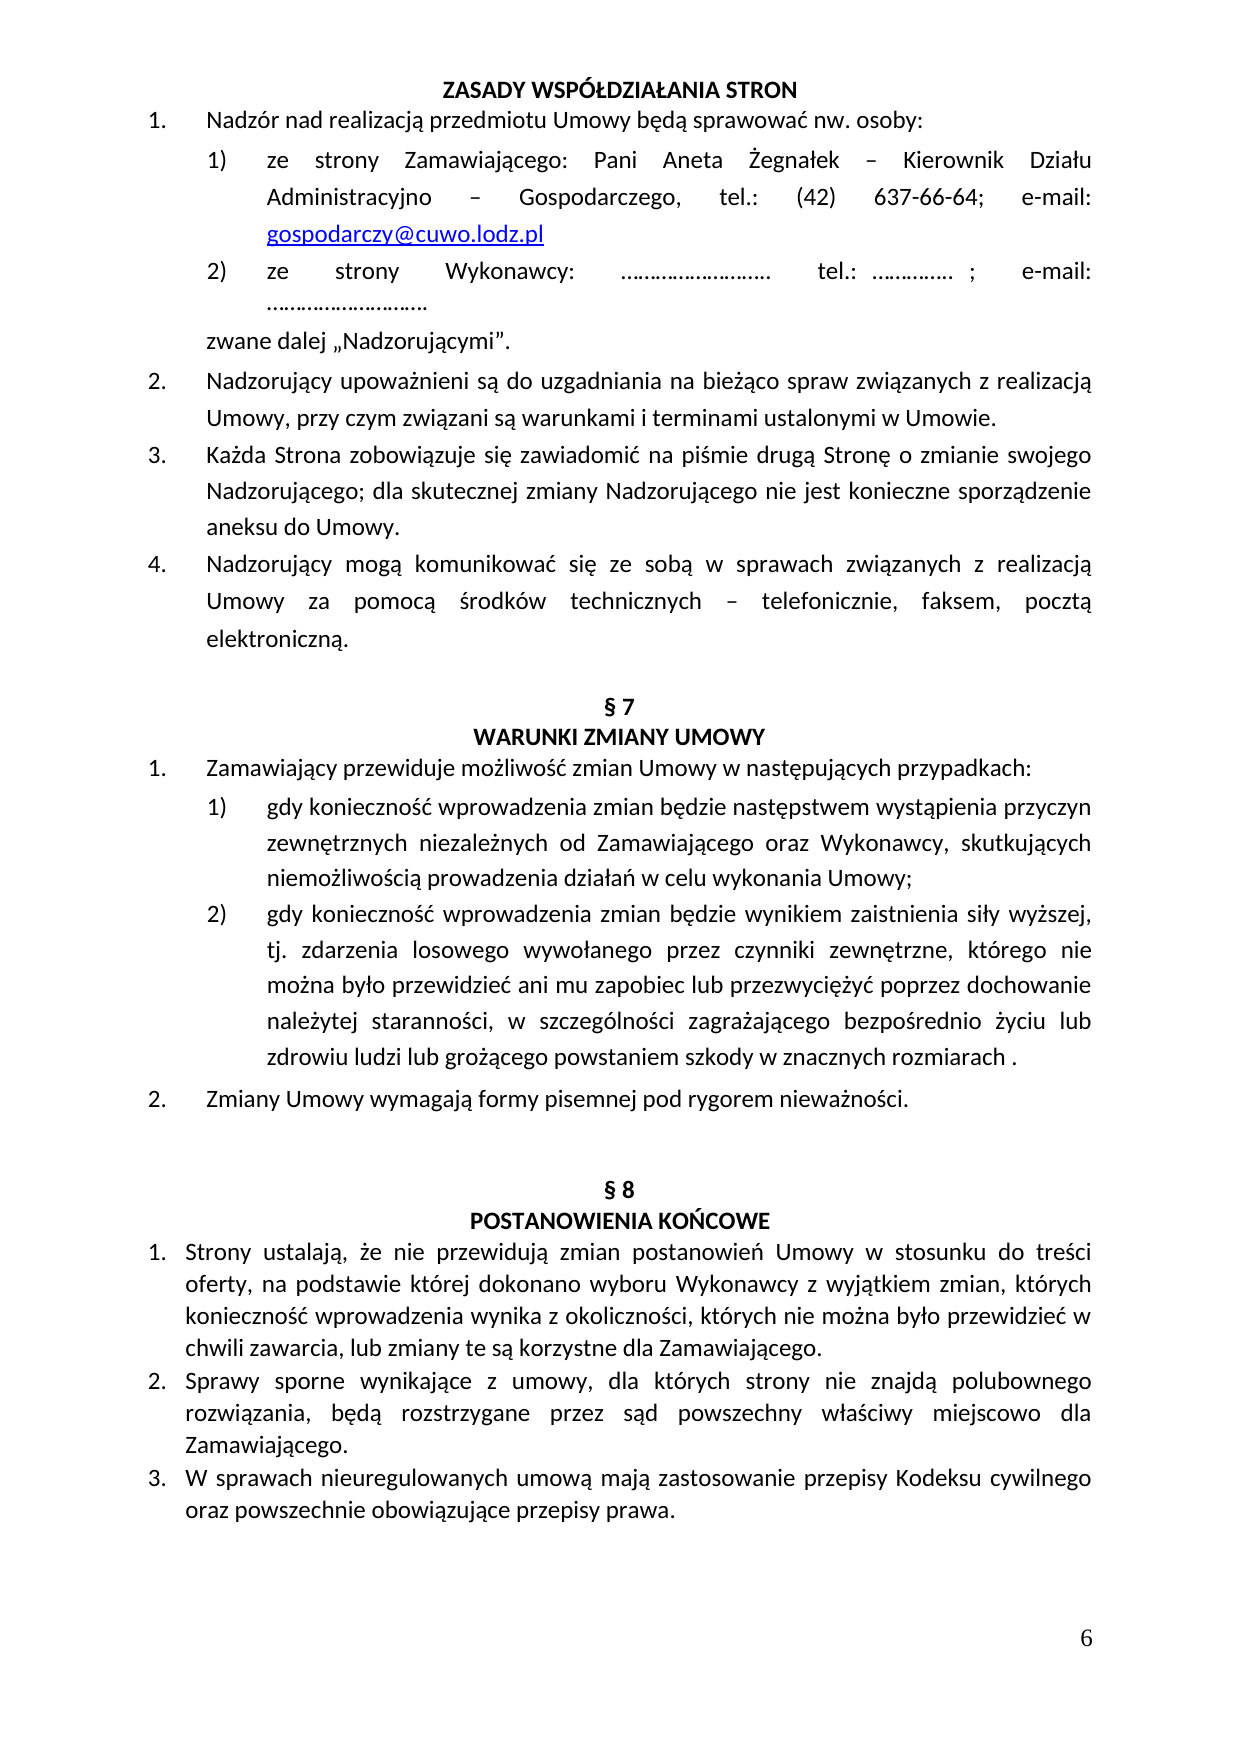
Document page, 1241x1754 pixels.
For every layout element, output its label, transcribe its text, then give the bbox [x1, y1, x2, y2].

list Zamawiający przewiduje możliwość zmian Umowy w następujących przypadkach: [148, 752, 1093, 782]
list W sprawach nieuregulowanych umową mają zastosowanie przepisy Kodeksu cywilnego oraz powszechnie obowiązujące przepisy prawa. [148, 1462, 1093, 1524]
text WARUNKI ZMIANY UMOWY [148, 721, 1091, 752]
list gdy konieczność wprowadzenia zmian będzie następstwem wystąpienia przyczyn zewnętrznych niezależnych od Zamawiającego oraz Wykonawcy, skutkujących niemożliwością prowadzenia działań w celu wykonania Umowy; [207, 791, 1093, 893]
list Każda Strona zobowiązuje się zawiadomić na piśmie drugą Stronę o zmianie swojego Nadzorującego; dla skutecznej zmiany Nadzorującego nie jest konieczne sporządzenie aneksu do Umowy. [148, 440, 1093, 541]
text zwane dalej „Nadzorującymi”. [206, 326, 1093, 356]
list gdy konieczność wprowadzenia zmian będzie wynikiem zaistnienia siły wyższej, tj. zdarzenia losowego wywołanego przez czynniki zewnętrzne, którego nie można było przewidzieć ani mu zapobiec lub przezwyciężyć poprzez dochowanie należytej staranności, w szczególności zagrażającego bezpośrednio życiu lub zdrowiu ludzi lub grożącego powstaniem szkody w znacznych rozmiarach . [207, 898, 1093, 1071]
list ze strony Wykonawcy: …………………….. tel.: ………….. ; e-mail: ………………………. [207, 255, 1093, 316]
text § 8 [148, 1174, 1091, 1205]
text ZASADY WSPÓŁDZIAŁANIA STRON [148, 74, 1093, 104]
list Nadzór nad realizacją przedmiotu Umowy będą sprawować nw. osoby: [148, 104, 1093, 135]
list Nadzorujący upoważnieni są do uzgadniania na bieżąco spraw związanych z realizacją Umowy, przy czym związani są warunkami i terminami ustalonymi w Umowie. [148, 365, 1093, 433]
list Sprawy sporne wynikające z umowy, dla których strony nie znajdą polubownego rozwiązania, będą rozstrzygane przez sąd powszechny właściwy miejscowo dla Zamawiającego. [148, 1365, 1093, 1460]
list Zmiany Umowy wymagają formy pisemnej pod rygorem nieważności. [148, 1083, 1093, 1113]
list ze strony Zamawiającego: Pani Aneta Żegnałek – Kierownik Działu Administracyjno – Gospodarczego, tel.: (42) 637-66-64; e-mail: gospodarczy@cuwo.lodz.pl [207, 144, 1093, 249]
text § 7 [148, 691, 1091, 721]
list Nadzorujący mogą komunikować się ze sobą w sprawach związanych z realizacją Umowy za pomocą środków technicznych – telefonicznie, faksem, pocztą elektroniczną. [148, 548, 1093, 653]
list Strony ustalają, że nie przewidują zmian postanowień Umowy w stosunku do treści oferty, na podstawie której dokonano wyboru Wykonawcy z wyjątkiem zmian, których konieczność wprowadzenia wynika z okoliczności, których nie można było przewidzieć w chwili zawarcia, lub zmiany te są korzystne dla Zamawiającego. [148, 1236, 1093, 1363]
text POSTANOWIENIA KOŃCOWE [148, 1205, 1093, 1236]
